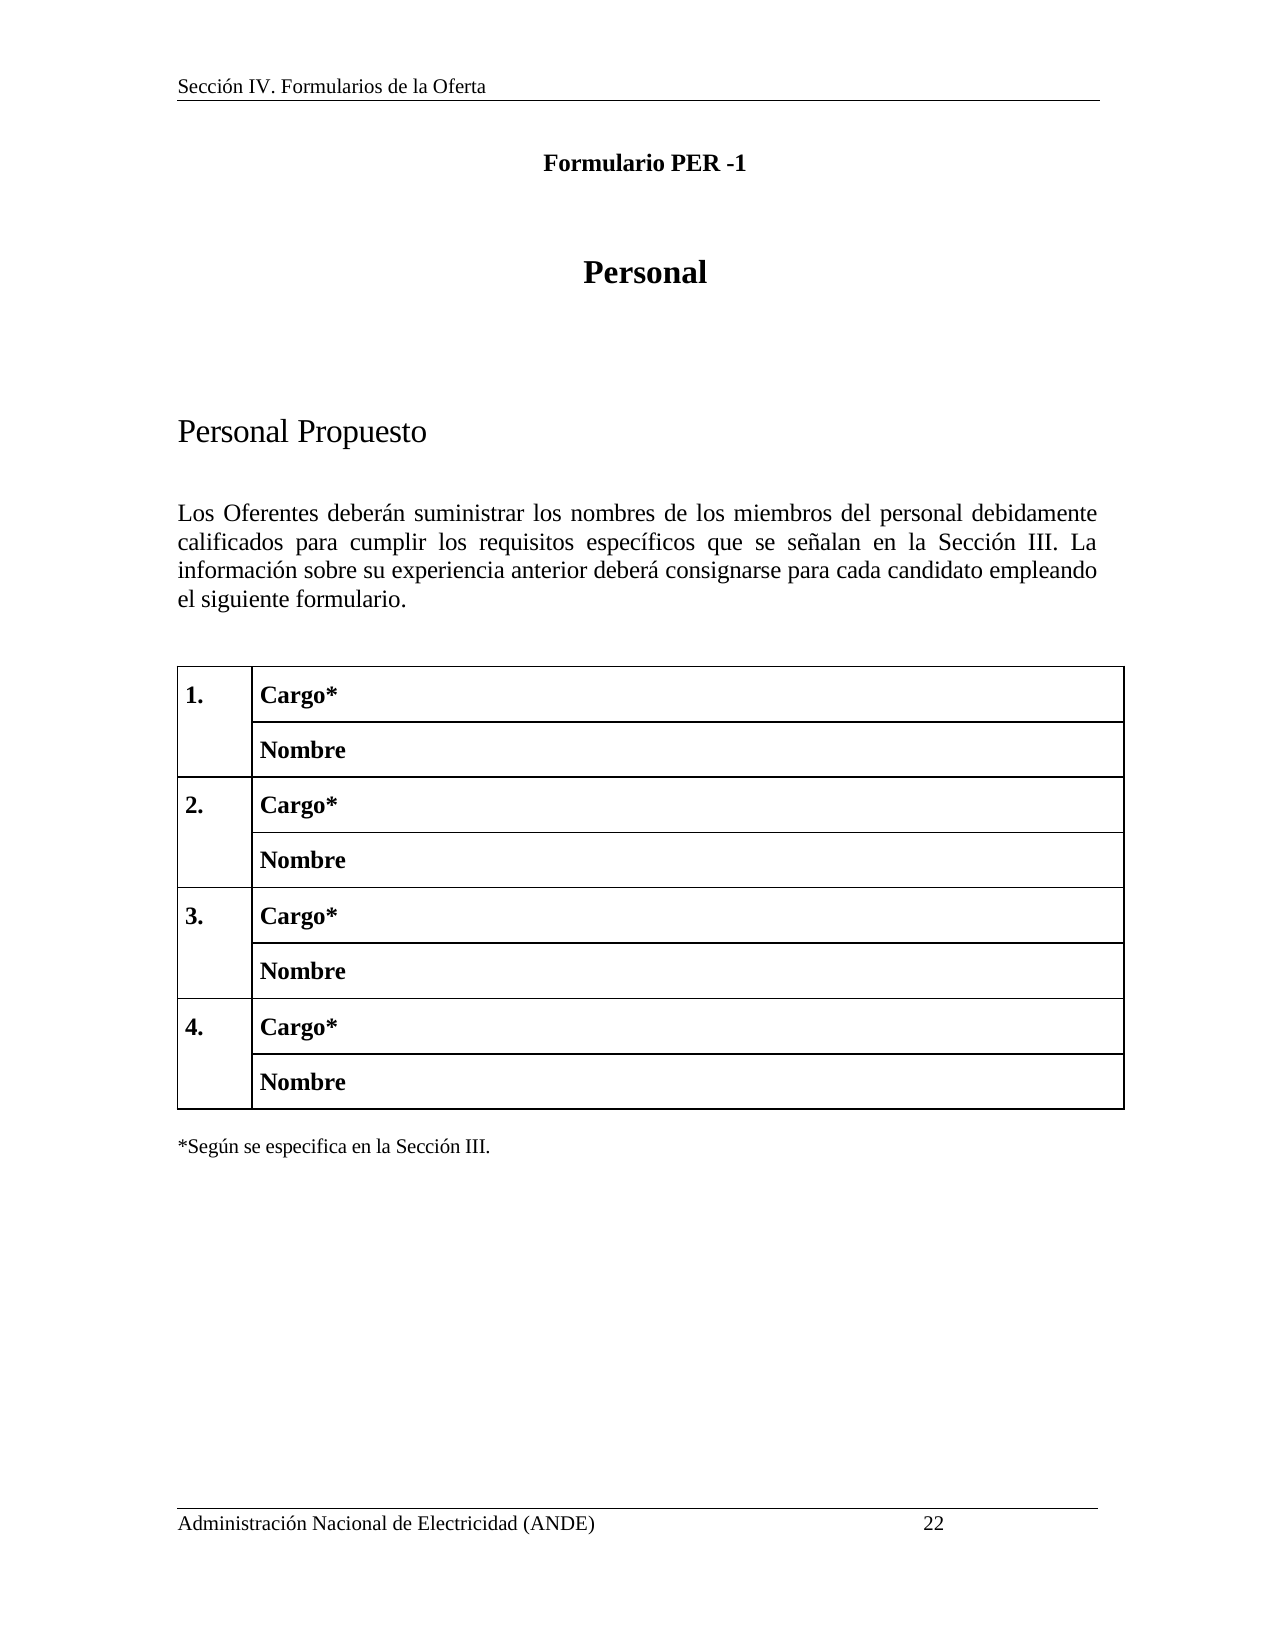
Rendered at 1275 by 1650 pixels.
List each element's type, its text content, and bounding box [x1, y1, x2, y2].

table_cell Cargo* [253, 999, 1123, 1053]
text *Según se especifica en [177, 1134, 1098, 1158]
table_header 1. [178, 667, 251, 721]
table_cell Nombre [253, 833, 1123, 887]
table_cell 4. [178, 999, 251, 1053]
table_cell [178, 721, 251, 776]
table_cell [178, 942, 251, 997]
table_cell [178, 1053, 251, 1108]
table_cell Cargo* [253, 778, 1123, 832]
table_cell Cargo* [253, 888, 1123, 942]
table_cell Nombre [253, 1055, 1123, 1108]
table_header Cargo* [253, 667, 1123, 721]
table_cell 2. [178, 778, 251, 832]
text Los Oferentes deberán suministrar los nombres de los miembros del personal debidamente calificados para cumplir los requisitos específicos que se señalan en la Sección III. La información sobre su experiencia anterior deberá consignarse para cada candidato empleando el siguiente formulario. [177, 498, 1098, 613]
table_header Formulario PER -1 Personal [166, 148, 1124, 316]
table_cell 3. [178, 888, 251, 942]
text Personal Propuesto [177, 411, 1098, 450]
table_cell [178, 832, 251, 887]
table_cell Nombre [253, 944, 1123, 997]
table_cell Nombre [253, 723, 1123, 776]
